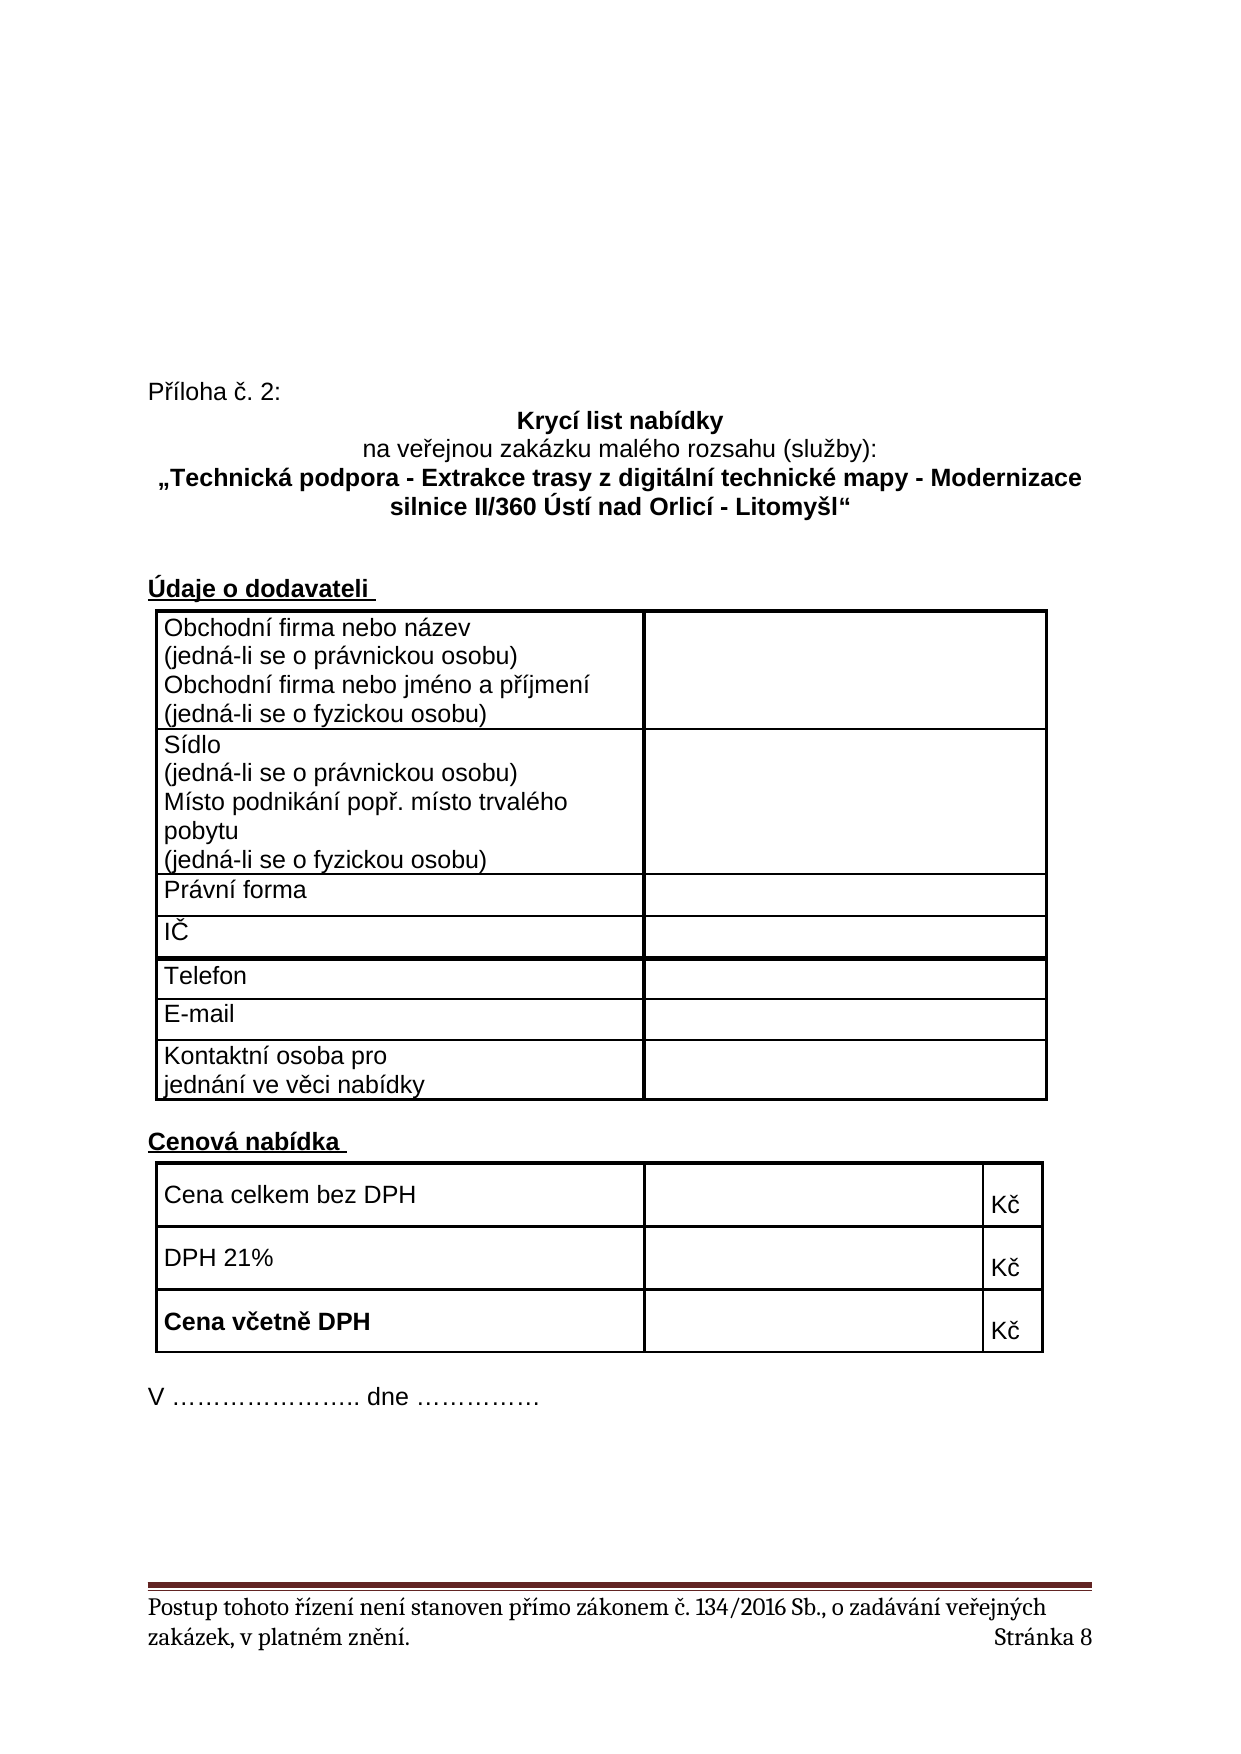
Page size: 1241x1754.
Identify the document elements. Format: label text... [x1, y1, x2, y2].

table_cell [646, 875, 1045, 915]
text Příloha č. 2: [148, 377, 1092, 406]
table_cell [646, 961, 1045, 997]
table_cell Telefon [158, 961, 642, 997]
table_header [646, 613, 1045, 727]
table_cell Cena včetně DPH [158, 1291, 643, 1351]
table_cell E-mail [158, 1000, 642, 1039]
table_cell Právní forma [158, 875, 642, 915]
table_cell IČ [158, 917, 642, 956]
table_header Kč [984, 1165, 1041, 1224]
table_cell Kontaktní osoba pro jednání ve věci nabídky [158, 1041, 642, 1098]
text Krycí list nabídky [148, 406, 1092, 434]
table_cell [646, 1041, 1045, 1098]
table_cell DPH 21% [158, 1228, 643, 1288]
table_cell Sídlo (jedná-li se o právnickou osobu) Místo podnikání popř. místo trvalého pobytu (jedná-li se o fyzickou osobu) [158, 730, 642, 873]
table_cell [646, 1228, 982, 1288]
text V ………………….. dne …………… [148, 1382, 1092, 1410]
table_cell Kč [984, 1228, 1041, 1288]
subtitle Cenová nabídka [148, 1126, 1092, 1155]
table_cell [646, 730, 1045, 873]
text na veřejnou zakázku malého rozsahu (služby): [148, 434, 1092, 463]
table_cell Kč [984, 1291, 1041, 1351]
table_header [646, 1165, 982, 1224]
table_header Obchodní firma nebo název (jedná-li se o právnickou osobu) Obchodní firma nebo jméno a příjmení (jedná-li se o fyzickou osobu) [158, 613, 642, 727]
table_cell [646, 1000, 1045, 1039]
text „Technická podpora - Extrakce trasy z digitální technické mapy - Modernizace silnice II/360 Ústí nad Orlicí - Litomyšl“ [148, 463, 1092, 521]
table_cell [646, 1291, 982, 1351]
table_header Cena celkem bez DPH [158, 1165, 643, 1224]
subtitle Údaje o dodavateli [148, 574, 1092, 603]
table_cell [646, 917, 1045, 956]
